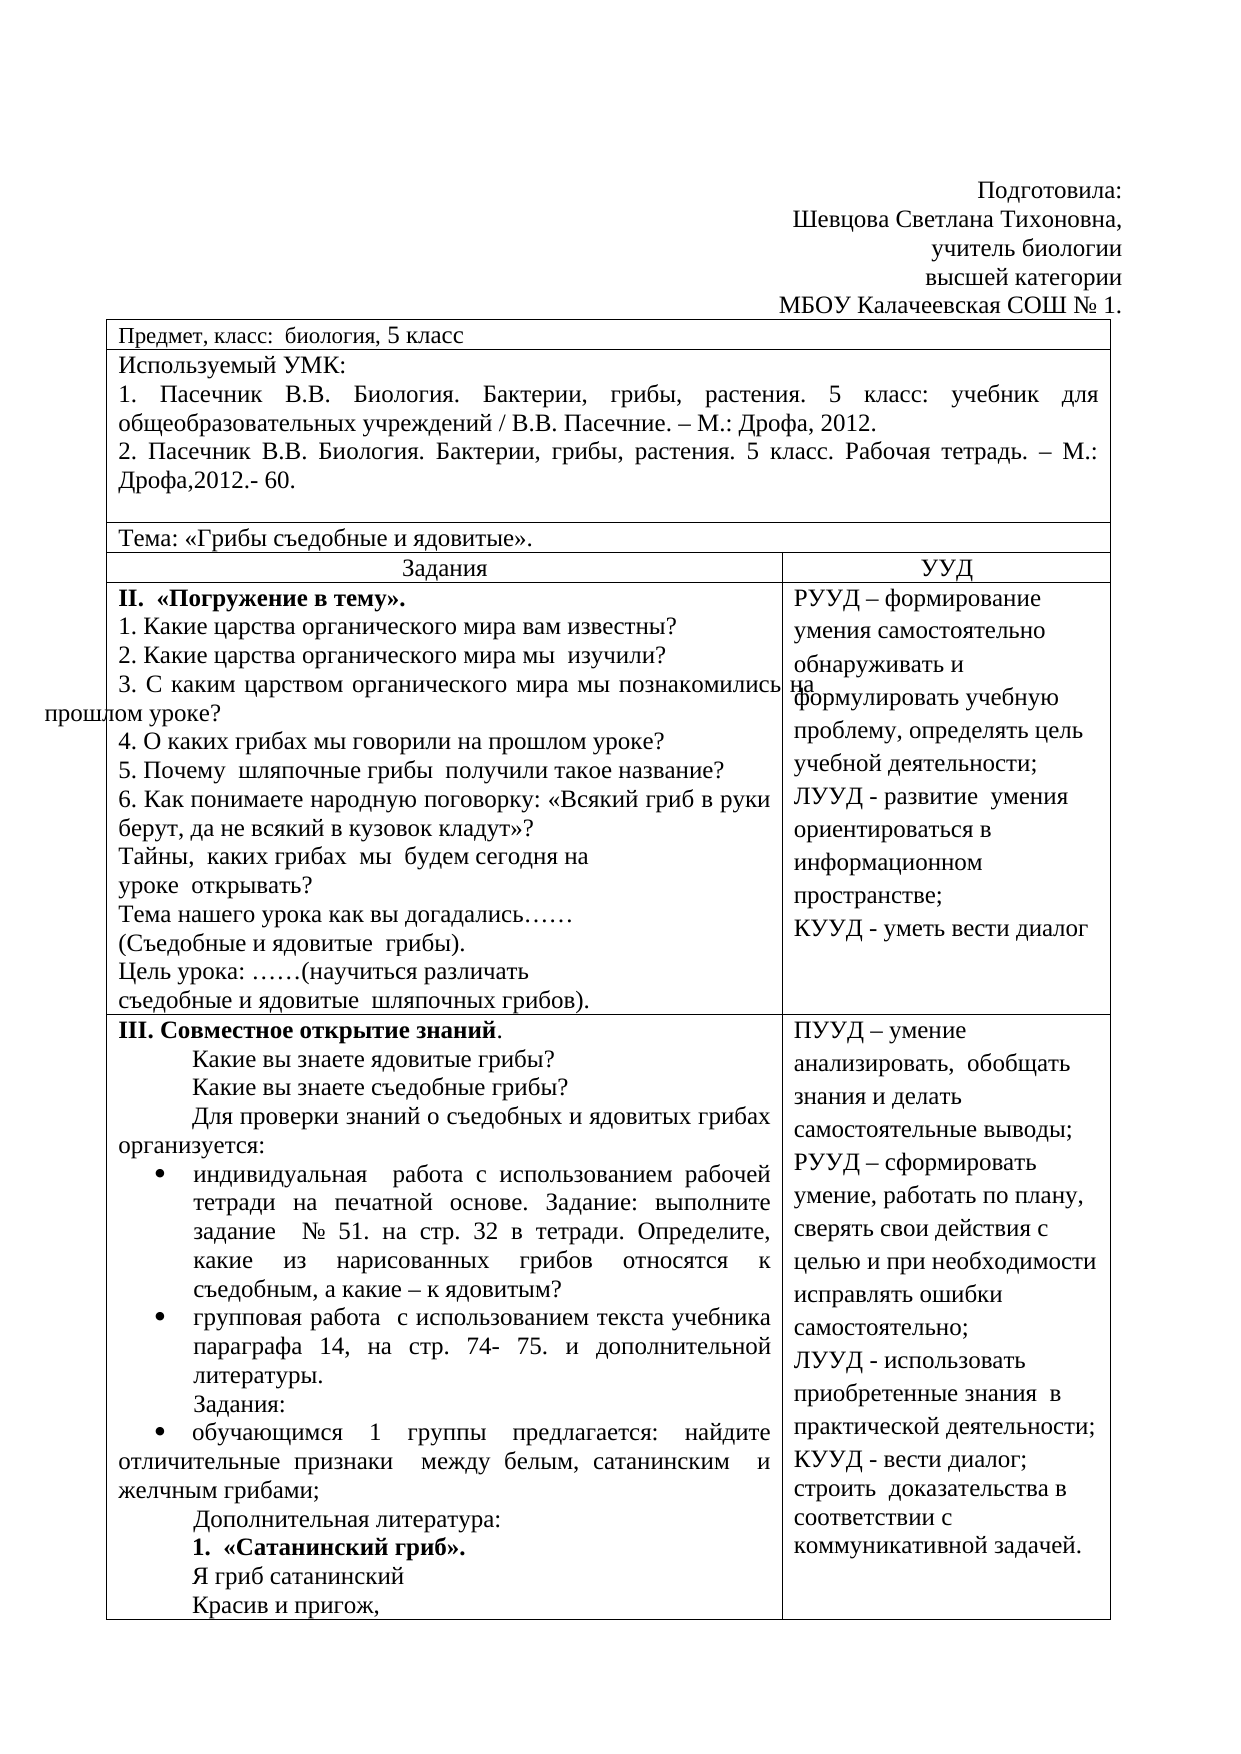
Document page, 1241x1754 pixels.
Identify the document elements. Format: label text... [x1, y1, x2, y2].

text Подготовила: [118, 176, 1122, 204]
table_cell РУУД – формирование умения самостоятельно обнаруживать и формулировать учебную проблему, определять цель учебной деятельности; ЛУУД - развитие умения ориентироваться в информационном пространстве; КУУД - уметь вести диалог [783, 583, 1110, 1014]
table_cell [107, 1015, 782, 1619]
text высшей категории [118, 262, 1122, 291]
table_cell Тема: «Грибы съедобные и ядовитые». [107, 523, 1110, 552]
table_cell УУД [783, 553, 1110, 582]
text Шевцова Светлана Тихоновна, [118, 204, 1122, 233]
table_cell Используемый УМК: 1. Пасечник В.В. Биология. Бактерии, грибы, растения. 5 класс: учебник для общеобразовательных учреждений / В.В. Пасечние. – М.: Дрофа, 2012. 2. Пасечник В.В. Биология. Бактерии, грибы, растения. 5 класс. Рабочая тетрадь. – М.: Дрофа,2012.- 60. [107, 350, 1110, 522]
table_cell Задания [107, 553, 782, 582]
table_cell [783, 1015, 1110, 1619]
table_header Предмет, класс: биология, 5 класс [107, 320, 1110, 349]
table_cell II. «Погружение в тему». 1. Какие царства органического мира вам известны? 2. Какие царства органического мира мы изучили? 3. С каким царством органического мира мы познакомились на прошлом уроке? 4. О каких грибах мы говорили на прошлом уроке? 5. Почему шляпочные грибы получили такое название? 6. Как понимаете народную поговорку: «Всякий гриб в руки берут, да не всякий в кузовок кладут»? Тайны, каких грибах мы будем сегодня на уроке открывать? Тема нашего урока как вы догадались…… (Съедобные и ядовитые грибы). Цель урока: ……(научиться различать съедобные и ядовитые шляпочных грибов). [107, 583, 782, 1014]
text МБОУ Калачеевская СОШ № 1. [118, 291, 1122, 319]
text учитель биологии [118, 233, 1122, 262]
